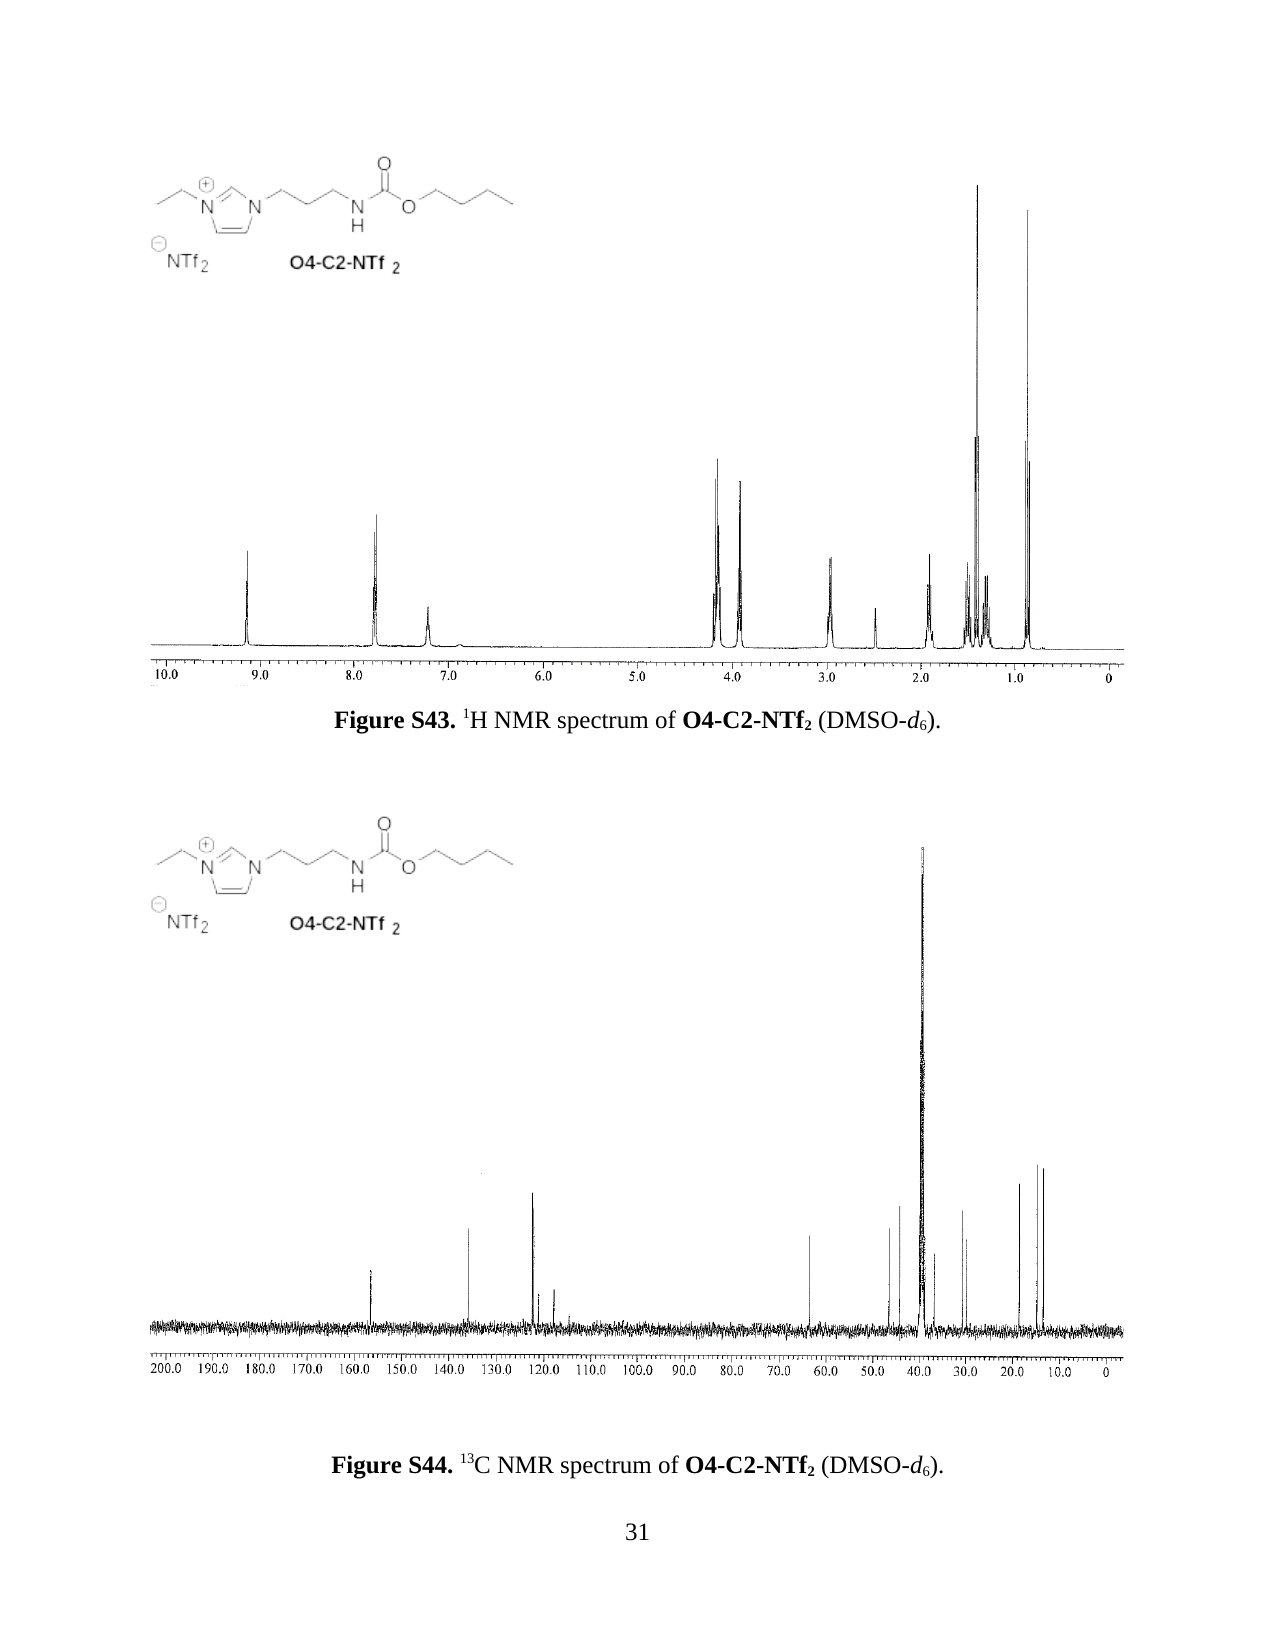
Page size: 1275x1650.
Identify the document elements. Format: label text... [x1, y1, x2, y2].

picture [150, 150, 1125, 686]
text Figure S43. 1H NMR spectrum of O4-C2-NTf2 (DMSO-d6). [150, 705, 1125, 733]
picture [150, 847, 1124, 1384]
picture [201, 847, 212, 851]
text Figure S44. 13C NMR spectrum of O4-C2-NTf2 (DMSO-d6). [150, 1450, 1125, 1479]
